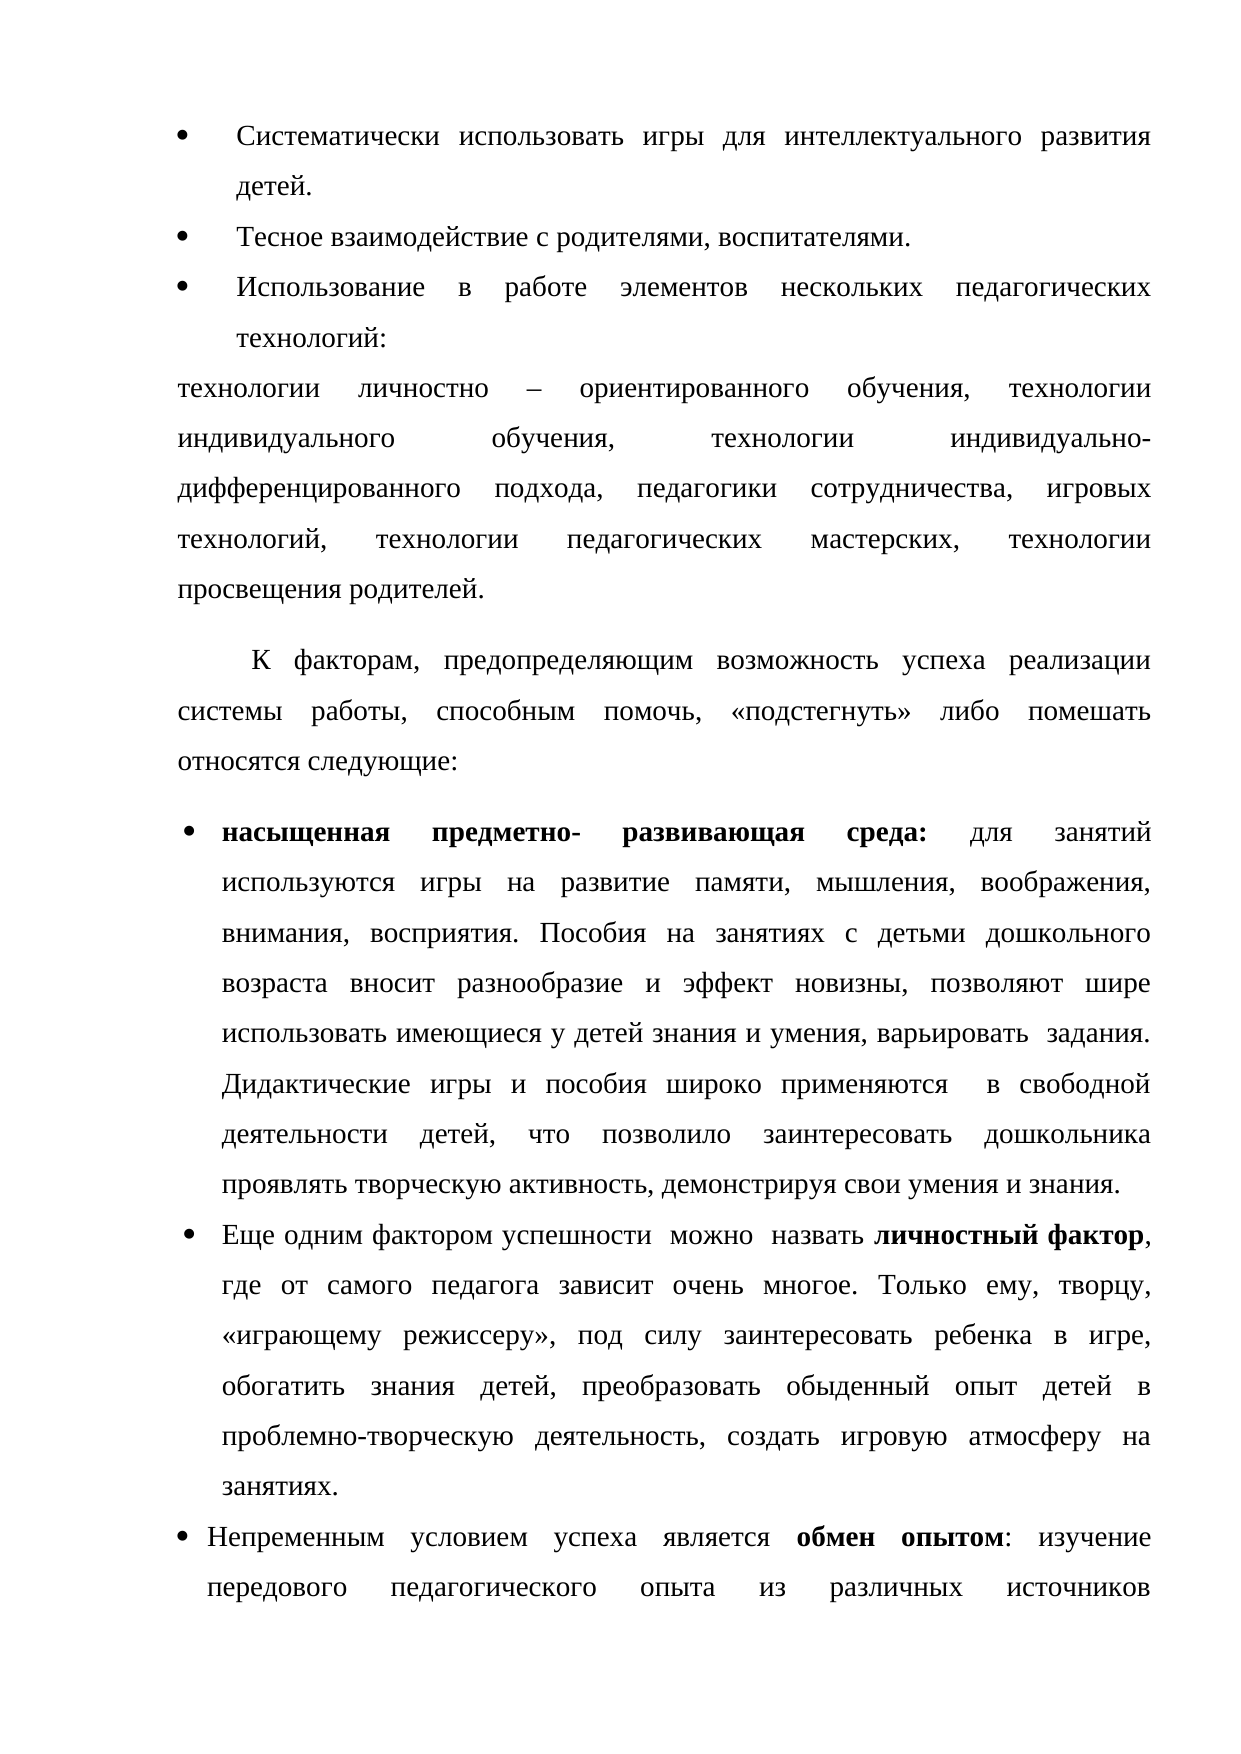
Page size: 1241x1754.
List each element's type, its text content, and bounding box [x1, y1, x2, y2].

list Тесное взаимодействие с родителями, воспитателями. [177, 219, 1152, 252]
list насыщенная предметно- развивающая среда: для занятий используются игры на развитие памяти, мышления, воображения, внимания, восприятия. Пособия на занятиях с детьми дошкольного возраста вносит разнообразие и эффект новизны, позволяют шире использовать имеющиеся у детей знания и умения, варьировать задания. Дидактические игры и пособия широко применяются в свободной деятельности детей, что позволило заинтересовать дошкольника проявлять творческую активность, демонстрируя свои умения и знания. [184, 814, 1152, 1200]
text К факторам, предопределяющим возможность успеха реализации системы работы, способным помочь, «подстегнуть» либо помешать относятся следующие: [177, 642, 1152, 777]
text технологии личностно – ориентированного обучения, технологии индивидуального обучения, технологии индивидуально-дифференцированного подхода, педагогики сотрудничества, игровых технологий, технологии педагогических мастерских, технологии просвещения родителей. [177, 370, 1152, 605]
list Систематически использовать игры для интеллектуального развития детей. [177, 118, 1152, 202]
list Еще одним фактором успешности можно назвать личностный фактор, где от самого педагога зависит очень многое. Только ему, творцу, «играющему режиссеру», под силу заинтересовать ребенка в игре, обогатить знания детей, преобразовать обыденный опыт детей в проблемно-творческую деятельность, создать игровую атмосферу на занятиях. [184, 1217, 1152, 1502]
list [177, 1519, 1152, 1603]
list Использование в работе элементов нескольких педагогических технологий: [177, 269, 1152, 353]
